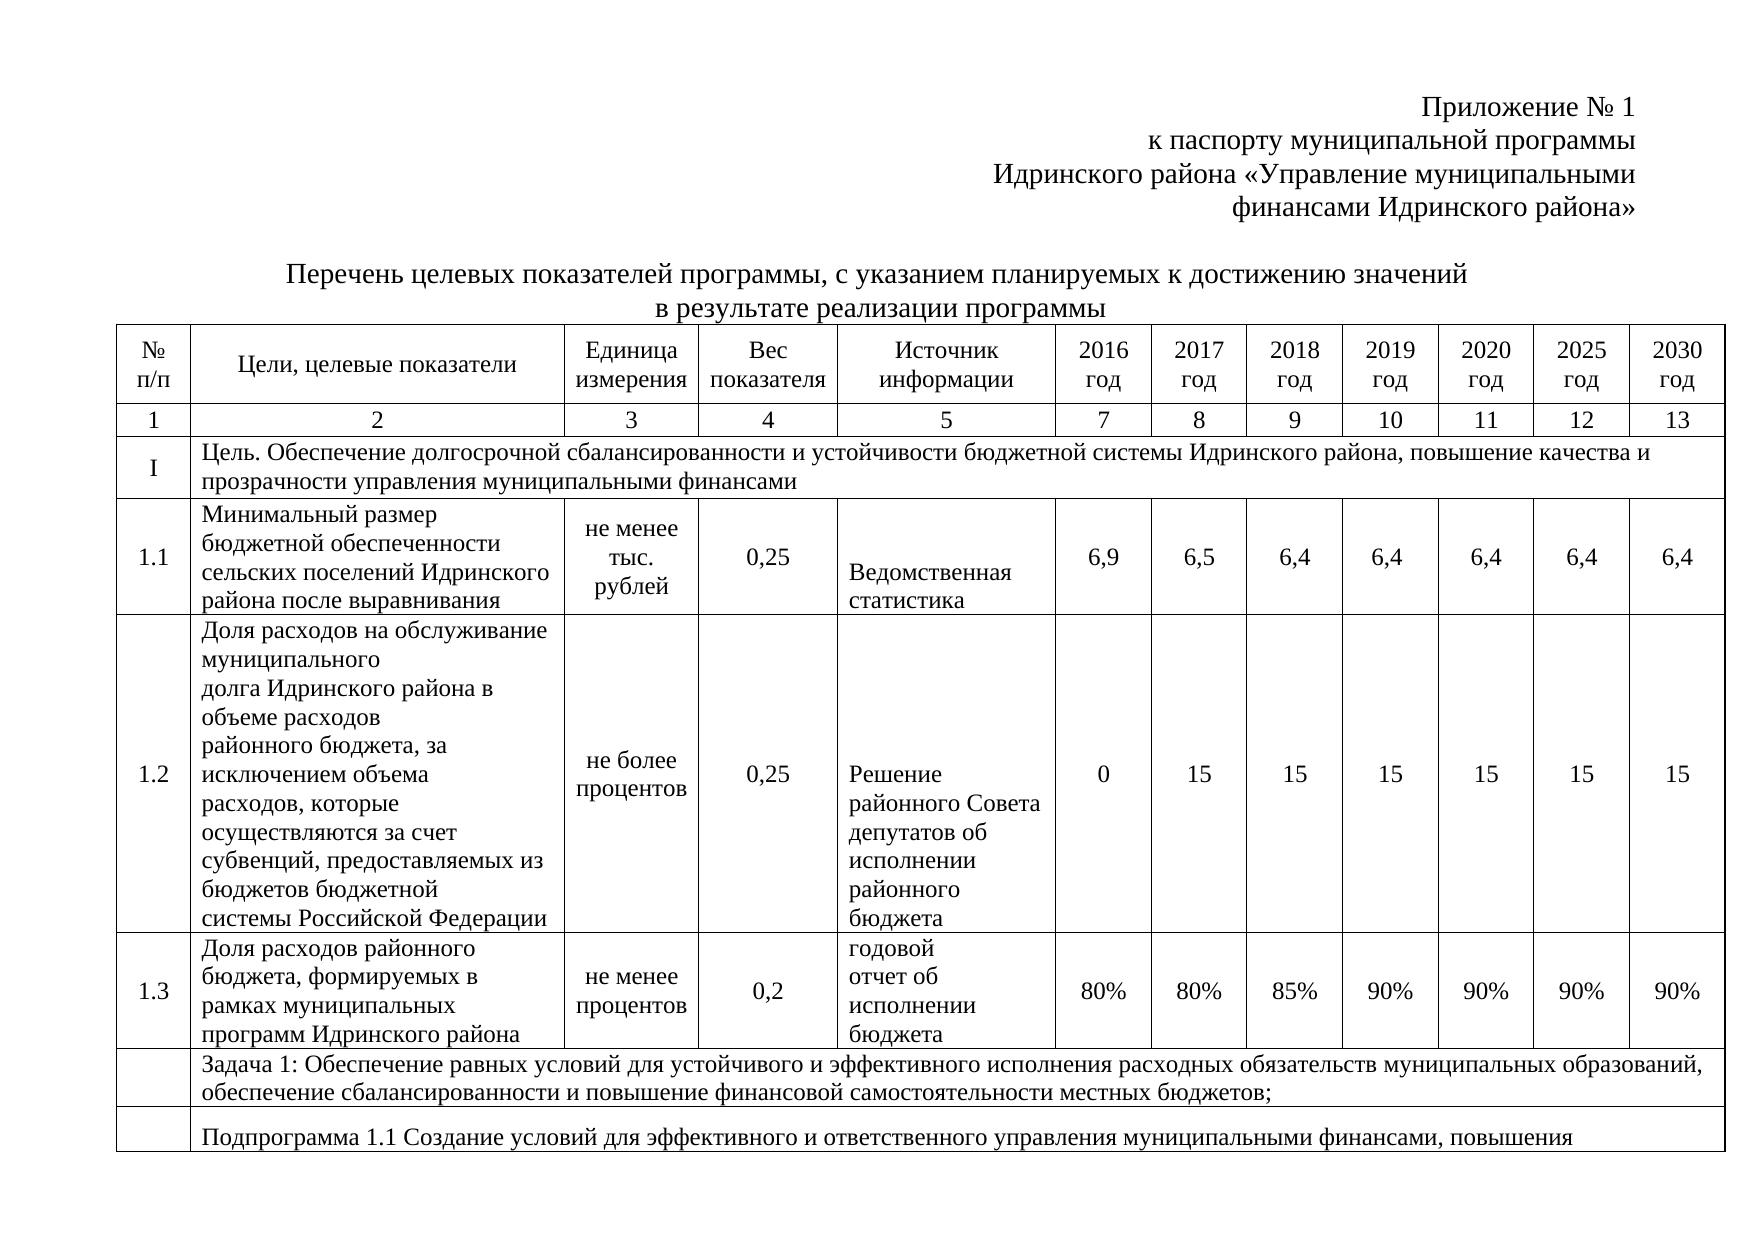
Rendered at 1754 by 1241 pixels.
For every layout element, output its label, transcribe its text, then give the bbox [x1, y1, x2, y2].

table_cell [117, 1049, 190, 1106]
table_cell 6,4 [1630, 499, 1724, 614]
table_cell не более процентов [565, 615, 698, 932]
table_cell не менее процентов [565, 933, 698, 1048]
table_cell 15 [1630, 615, 1724, 932]
table_cell Цель. Обеспечение долгосрочной сбалансированности и устойчивости бюджетной системы Идринского района, повышение качества и прозрачности управления муниципальными финансами [191, 437, 1724, 497]
table_header Цели, целевые показатели [191, 325, 564, 403]
table_header Единица измерения [565, 325, 698, 403]
table_cell Минимальный размер бюджетной обеспеченности сельских поселений Идринского района после выравнивания [191, 499, 564, 614]
table_cell 15 [1534, 615, 1629, 932]
table_cell 6,5 [1152, 499, 1246, 614]
table_header 2016 год [1056, 325, 1151, 403]
table_cell 3 [565, 404, 698, 436]
table_header 2018 год [1247, 325, 1342, 403]
text к паспорту муниципальной программы Идринского района «Управление муниципальными финансами Идринского района» [930, 122, 1636, 223]
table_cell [191, 1107, 1724, 1151]
table_header 2030 год [1630, 325, 1724, 403]
table_cell 90% [1439, 933, 1533, 1048]
table_cell 6,4 [1343, 499, 1438, 614]
table_header № п/п [117, 325, 190, 403]
text Перечень целевых показателей программы, с указанием планируемых к достижению значений [118, 256, 1636, 290]
table_cell 0,25 [699, 615, 837, 932]
table_header 2020 год [1439, 325, 1533, 403]
table_cell не менее тыс. рублей [565, 499, 698, 614]
text Приложение № 1 [930, 89, 1636, 122]
table_cell 0,25 [699, 499, 837, 614]
table_cell 80% [1152, 933, 1246, 1048]
table_cell 15 [1247, 615, 1342, 932]
table_cell 11 [1439, 404, 1533, 436]
table_cell 0,2 [699, 933, 837, 1048]
table_cell 2 [191, 404, 564, 436]
table_cell 90% [1534, 933, 1629, 1048]
table_cell 80% [1056, 933, 1151, 1048]
table_cell 5 [838, 404, 1055, 436]
table_cell 0 [1056, 615, 1151, 932]
table_cell 9 [1247, 404, 1342, 436]
text в результате реализации программы [118, 290, 1636, 323]
table_cell 15 [1343, 615, 1438, 932]
table_cell 1.3 [117, 933, 190, 1048]
table_cell 10 [1343, 404, 1438, 436]
table_cell 90% [1630, 933, 1724, 1048]
table_cell 85% [1247, 933, 1342, 1048]
table_cell 6,9 [1056, 499, 1151, 614]
table_cell Ведомственная статистика [838, 499, 1055, 614]
table_cell 7 [1056, 404, 1151, 436]
table_header Вес показателя [699, 325, 837, 403]
table_header 2017 год [1152, 325, 1246, 403]
table_cell 1.2 [117, 615, 190, 932]
table_cell 6,4 [1247, 499, 1342, 614]
table_cell Доля расходов на обслуживание муниципального долга Идринского района в объеме расходов районного бюджета, за исключением объема расходов, которые осуществляются за счет субвенций, предоставляемых из бюджетов бюджетной системы Российской Федерации [191, 615, 564, 932]
table_cell 90% [1343, 933, 1438, 1048]
table_cell 4 [699, 404, 837, 436]
table_cell 13 [1630, 404, 1724, 436]
table_cell годовой отчет об исполнении бюджета [838, 933, 1055, 1048]
table_cell Доля расходов районного бюджета, формируемых в рамках муниципальных программ Идринского района [191, 933, 564, 1048]
table_cell 6,4 [1439, 499, 1533, 614]
table_cell Решение районного Совета депутатов об исполнении районного бюджета [838, 615, 1055, 932]
table_header 2025 год [1534, 325, 1629, 403]
table_cell I [117, 437, 190, 497]
table_cell 8 [1152, 404, 1246, 436]
table_header Источник информации [838, 325, 1055, 403]
table_cell 1.1 [117, 499, 190, 614]
table_cell 1 [117, 404, 190, 436]
table_header 2019 год [1343, 325, 1438, 403]
table_cell Задача 1: Обеспечение равных условий для устойчивого и эффективного исполнения расходных обязательств муниципальных образований, обеспечение сбалансированности и повышение финансовой самостоятельности местных бюджетов; [191, 1049, 1724, 1106]
table_cell 15 [1152, 615, 1246, 932]
table_cell [117, 1107, 190, 1151]
table_cell 12 [1534, 404, 1629, 436]
table_cell 15 [1439, 615, 1533, 932]
table_cell 6,4 [1534, 499, 1629, 614]
